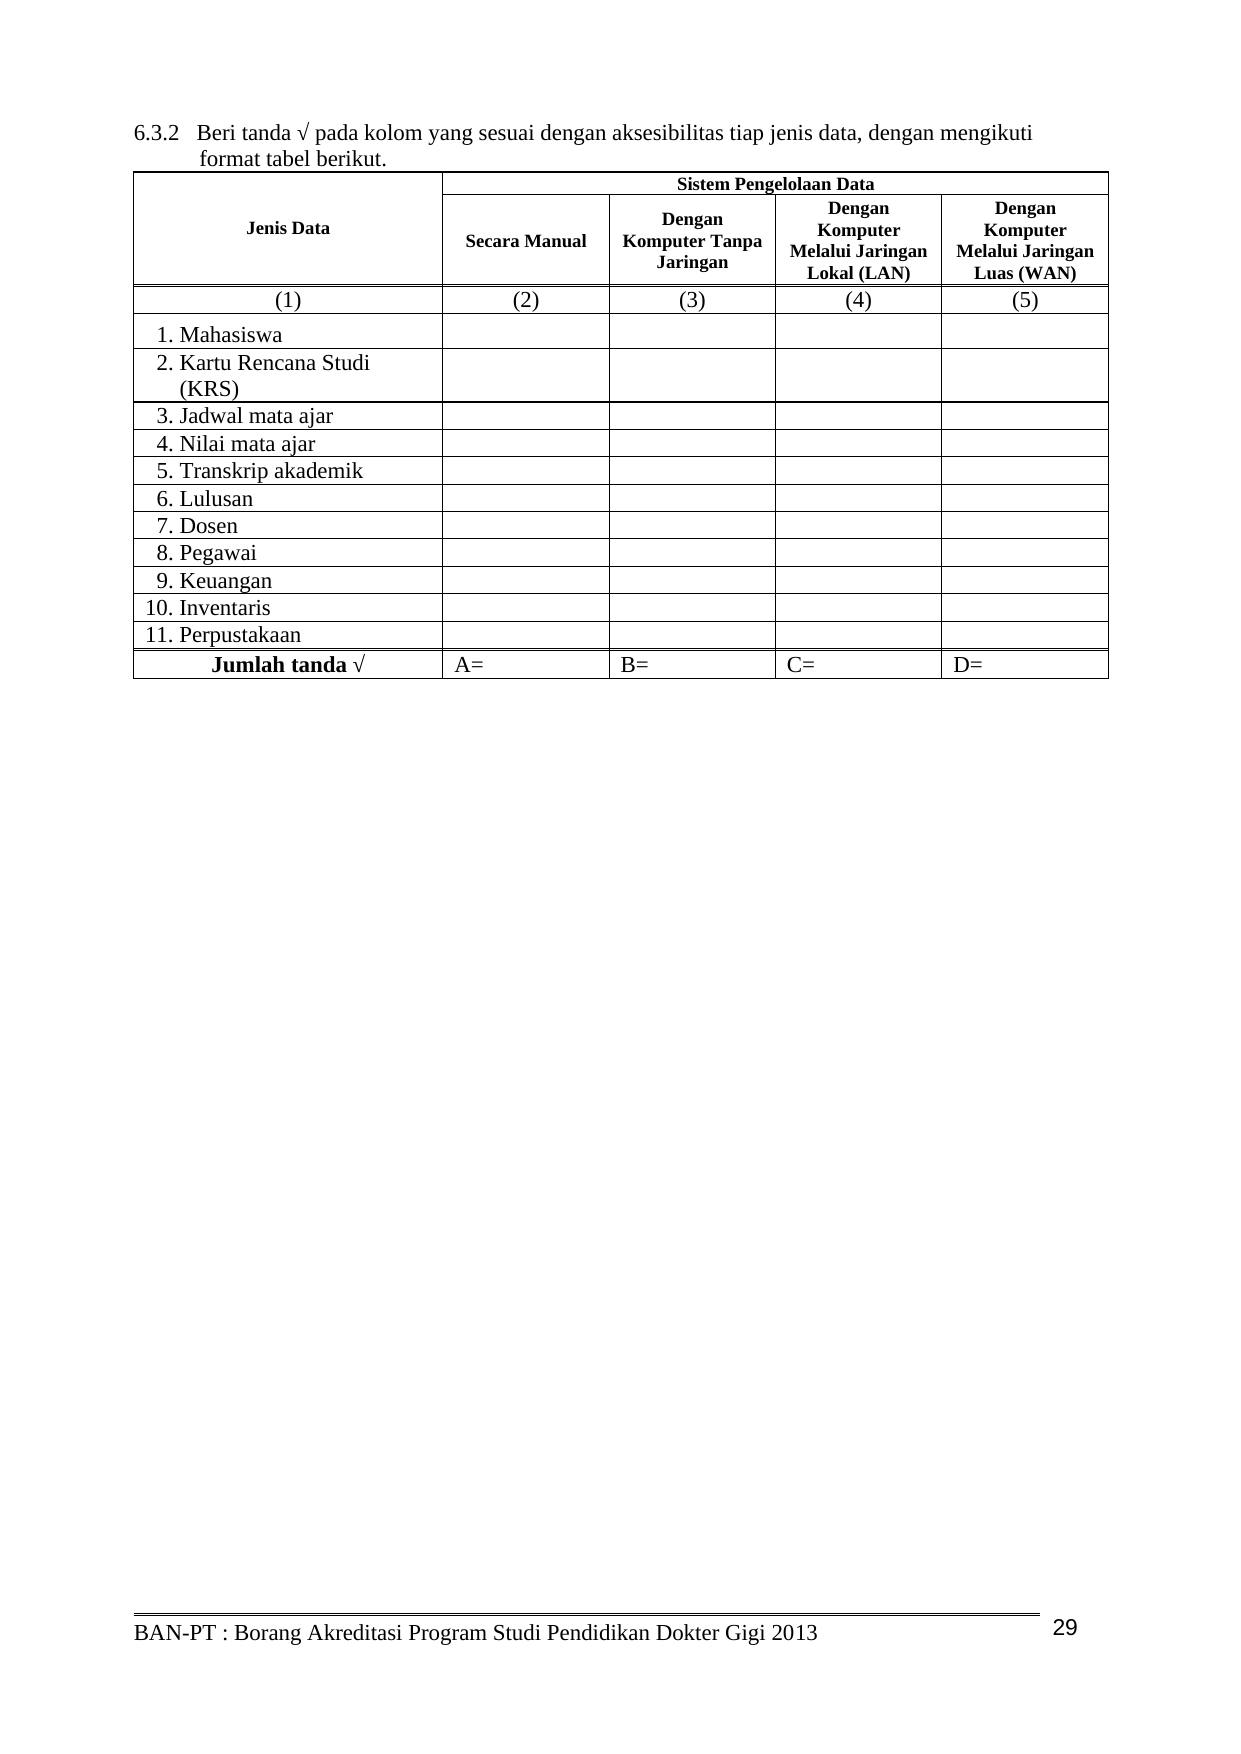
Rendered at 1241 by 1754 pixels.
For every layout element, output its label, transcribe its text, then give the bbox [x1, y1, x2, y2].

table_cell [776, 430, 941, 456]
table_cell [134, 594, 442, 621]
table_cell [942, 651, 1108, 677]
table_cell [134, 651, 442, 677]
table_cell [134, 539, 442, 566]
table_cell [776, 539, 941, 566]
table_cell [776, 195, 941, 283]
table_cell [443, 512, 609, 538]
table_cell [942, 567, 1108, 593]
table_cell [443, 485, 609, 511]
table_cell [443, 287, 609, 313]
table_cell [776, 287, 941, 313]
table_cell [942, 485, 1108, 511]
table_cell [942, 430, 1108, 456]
text 6.3.2 Beri tanda √ pada kolom yang sesuai dengan aksesibilitas tiap jenis data, dengan mengikuti format tabel berikut. [133, 119, 1078, 171]
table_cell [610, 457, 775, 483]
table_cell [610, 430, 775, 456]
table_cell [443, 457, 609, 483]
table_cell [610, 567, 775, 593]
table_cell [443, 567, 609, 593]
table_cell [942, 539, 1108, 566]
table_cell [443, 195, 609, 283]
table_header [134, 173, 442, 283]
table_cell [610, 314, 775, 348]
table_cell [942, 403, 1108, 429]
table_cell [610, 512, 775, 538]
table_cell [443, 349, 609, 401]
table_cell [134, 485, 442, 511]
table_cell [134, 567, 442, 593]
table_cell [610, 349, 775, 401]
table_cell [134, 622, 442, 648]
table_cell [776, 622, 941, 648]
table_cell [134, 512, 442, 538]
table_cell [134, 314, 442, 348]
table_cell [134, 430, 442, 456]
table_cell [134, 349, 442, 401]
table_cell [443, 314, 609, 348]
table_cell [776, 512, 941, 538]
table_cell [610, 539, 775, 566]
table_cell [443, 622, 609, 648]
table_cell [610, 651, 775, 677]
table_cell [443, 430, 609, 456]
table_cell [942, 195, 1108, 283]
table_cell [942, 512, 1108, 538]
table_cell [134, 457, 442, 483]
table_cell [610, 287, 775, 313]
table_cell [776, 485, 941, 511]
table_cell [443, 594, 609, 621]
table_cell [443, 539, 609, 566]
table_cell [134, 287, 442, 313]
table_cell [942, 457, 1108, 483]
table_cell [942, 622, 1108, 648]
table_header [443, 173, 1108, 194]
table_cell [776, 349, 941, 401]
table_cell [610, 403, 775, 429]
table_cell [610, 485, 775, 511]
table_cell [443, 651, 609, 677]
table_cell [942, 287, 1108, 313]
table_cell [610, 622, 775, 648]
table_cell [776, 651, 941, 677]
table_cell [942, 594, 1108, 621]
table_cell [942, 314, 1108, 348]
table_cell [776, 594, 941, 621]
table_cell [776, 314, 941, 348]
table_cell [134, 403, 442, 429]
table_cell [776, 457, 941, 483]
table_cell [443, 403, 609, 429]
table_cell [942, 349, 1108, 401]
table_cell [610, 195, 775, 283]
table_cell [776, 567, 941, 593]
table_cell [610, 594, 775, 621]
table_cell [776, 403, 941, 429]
